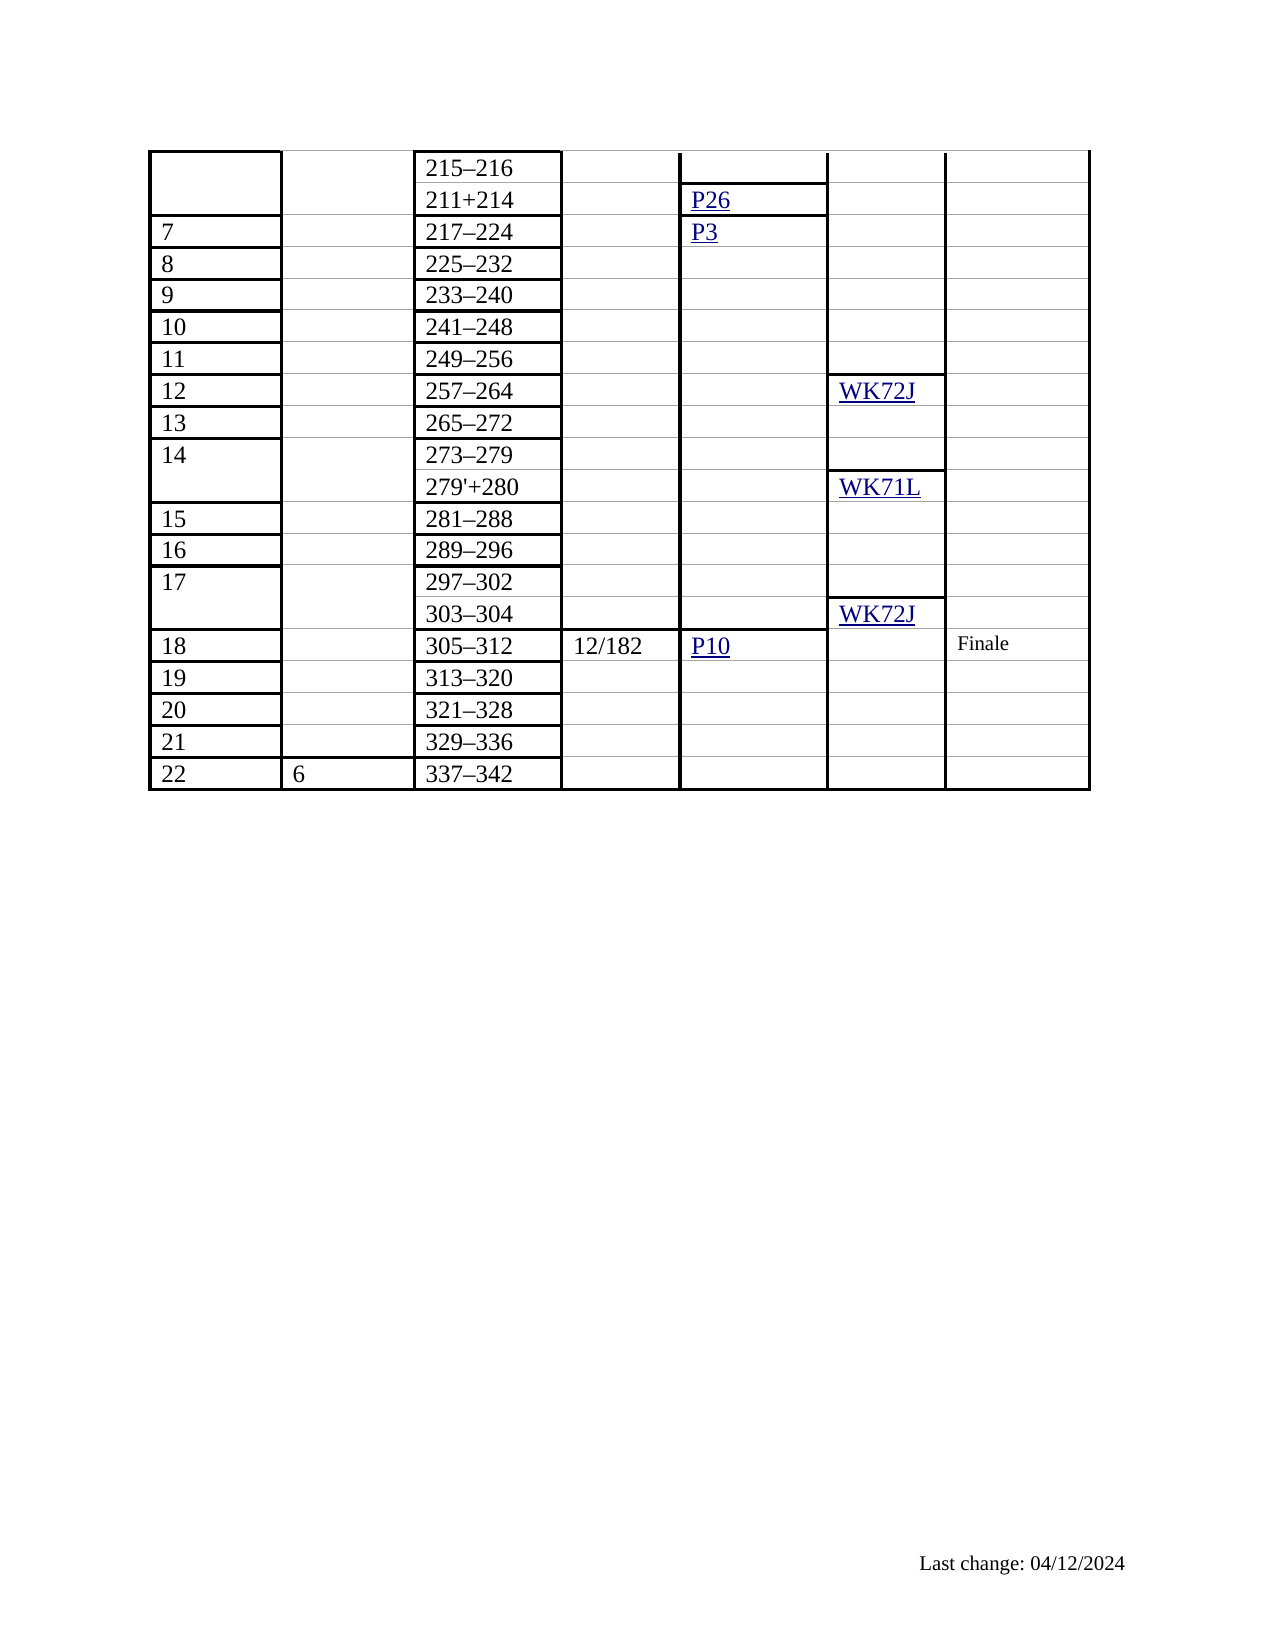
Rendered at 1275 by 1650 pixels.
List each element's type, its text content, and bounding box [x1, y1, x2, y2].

table_cell WK71L [829, 472, 944, 501]
table_cell [682, 470, 826, 501]
table_cell [947, 247, 1088, 277]
table_cell 19 [152, 663, 280, 692]
table_cell [828, 151, 946, 182]
table_cell [829, 183, 944, 214]
table_cell 211+214 [416, 183, 560, 214]
table_cell 20 [152, 695, 280, 724]
table_cell [682, 502, 826, 532]
table_cell [947, 215, 1088, 246]
table_cell [563, 565, 678, 596]
table_cell [947, 565, 1088, 596]
table_cell [829, 279, 944, 309]
table_cell [682, 406, 826, 437]
table_cell [563, 406, 678, 437]
table_cell [563, 502, 678, 532]
table_cell [563, 279, 678, 309]
table_cell 225–232 [416, 249, 560, 277]
table_cell [947, 502, 1088, 532]
table_cell 15 [152, 504, 280, 532]
table_cell [682, 247, 826, 277]
table_cell 289–296 [416, 536, 560, 564]
table_cell [283, 279, 413, 309]
table_cell [283, 247, 413, 277]
table_cell 249–256 [416, 344, 560, 373]
table_cell 8 [152, 249, 280, 277]
table_cell [829, 342, 944, 373]
table_cell 6 [152, 153, 280, 214]
table_cell 7 [152, 217, 280, 246]
table_cell 313–320 [416, 663, 560, 692]
table_cell [682, 597, 826, 628]
table_cell [283, 310, 413, 341]
table_cell [829, 247, 944, 277]
table_cell [947, 374, 1088, 405]
table_cell 329–336 [416, 727, 560, 756]
table_cell [680, 151, 828, 182]
table_cell [829, 565, 944, 596]
table_cell [947, 279, 1088, 309]
table_cell 279'+280 [416, 470, 560, 501]
table_cell [829, 310, 944, 341]
table_cell [283, 661, 413, 692]
table_cell 22 [152, 759, 280, 787]
table_cell 217–224 [416, 217, 560, 246]
table_cell [283, 565, 413, 628]
table_cell [947, 757, 1088, 787]
table_cell [563, 215, 678, 246]
table_cell [563, 661, 678, 692]
table_cell [283, 534, 413, 564]
table_cell 14 [152, 440, 280, 501]
table_cell [563, 183, 678, 214]
table_cell [682, 310, 826, 341]
table_cell P26 [682, 185, 826, 214]
table_cell 233–240 [416, 281, 560, 309]
table_cell [947, 534, 1088, 564]
table_cell P3 [682, 217, 826, 246]
table_cell [682, 565, 826, 596]
table_cell [682, 438, 826, 469]
table_cell [829, 406, 944, 437]
table_cell 305–312 [416, 631, 560, 660]
table_cell [563, 757, 678, 787]
table_cell [682, 757, 826, 787]
table_cell [283, 502, 413, 532]
table_cell 209–210; 215–216 [416, 153, 560, 182]
table_cell 12/182 [563, 631, 678, 660]
table_cell [682, 342, 826, 373]
table_cell [947, 342, 1088, 373]
table_cell [829, 534, 944, 564]
table_cell 6 [283, 759, 413, 787]
table_cell [563, 534, 678, 564]
table_cell [682, 693, 826, 724]
table_cell 18 [152, 631, 280, 660]
table_cell [563, 693, 678, 724]
table_cell [829, 629, 944, 660]
table_cell [283, 693, 413, 724]
table_cell [947, 406, 1088, 437]
table_cell 303–304 [416, 597, 560, 628]
table_cell [563, 470, 678, 501]
table_cell 12 [152, 376, 280, 405]
table_cell 337–342 [416, 759, 560, 787]
table_cell 16 [152, 536, 280, 564]
table_cell [563, 597, 678, 628]
table_cell 321–328 [416, 695, 560, 724]
table_cell 21 [152, 727, 280, 756]
table_cell [283, 151, 413, 214]
table_cell [682, 374, 826, 405]
table_cell [947, 693, 1088, 724]
table_cell [682, 279, 826, 309]
table_cell [563, 374, 678, 405]
table_cell [829, 502, 944, 532]
table_cell [829, 725, 944, 756]
table_cell 9 [152, 281, 280, 309]
table_cell [682, 661, 826, 692]
table_cell [947, 470, 1088, 501]
table_cell 13 [152, 408, 280, 437]
table_cell [563, 310, 678, 341]
table_cell [947, 310, 1088, 341]
table_cell [283, 374, 413, 405]
table_cell [563, 342, 678, 373]
table_cell [283, 438, 413, 501]
table_cell [829, 215, 944, 246]
table_cell [283, 725, 413, 756]
table_cell [829, 693, 944, 724]
table_cell [283, 629, 413, 660]
table_cell [947, 183, 1088, 214]
table_cell [563, 725, 678, 756]
table_cell 297–302 [416, 568, 560, 596]
table_cell 265–272 [416, 408, 560, 437]
table_cell [947, 438, 1088, 469]
table_cell [947, 725, 1088, 756]
table_cell 273–279 [416, 440, 560, 469]
table_cell Finale [947, 629, 1088, 660]
table_cell [682, 725, 826, 756]
table_cell [947, 661, 1088, 692]
table_cell 241–248 [416, 313, 560, 341]
table_cell [283, 406, 413, 437]
table_cell 17 [152, 568, 280, 628]
table_cell 257–264 [416, 376, 560, 405]
table_cell [829, 757, 944, 787]
table_cell 10 [152, 313, 280, 341]
table_cell [682, 534, 826, 564]
table_cell [946, 151, 1088, 182]
table_cell [283, 215, 413, 246]
table_cell [829, 661, 944, 692]
table_cell [829, 438, 944, 469]
table_cell WK72J [829, 376, 944, 405]
table_cell WK72J [829, 599, 944, 628]
table_cell 11 [152, 344, 280, 373]
table_cell [563, 151, 680, 182]
table_cell [947, 597, 1088, 628]
table_cell 281–288 [416, 504, 560, 532]
table_cell [563, 438, 678, 469]
table_cell [563, 247, 678, 277]
table_cell [283, 342, 413, 373]
table_cell P10 [682, 631, 826, 660]
